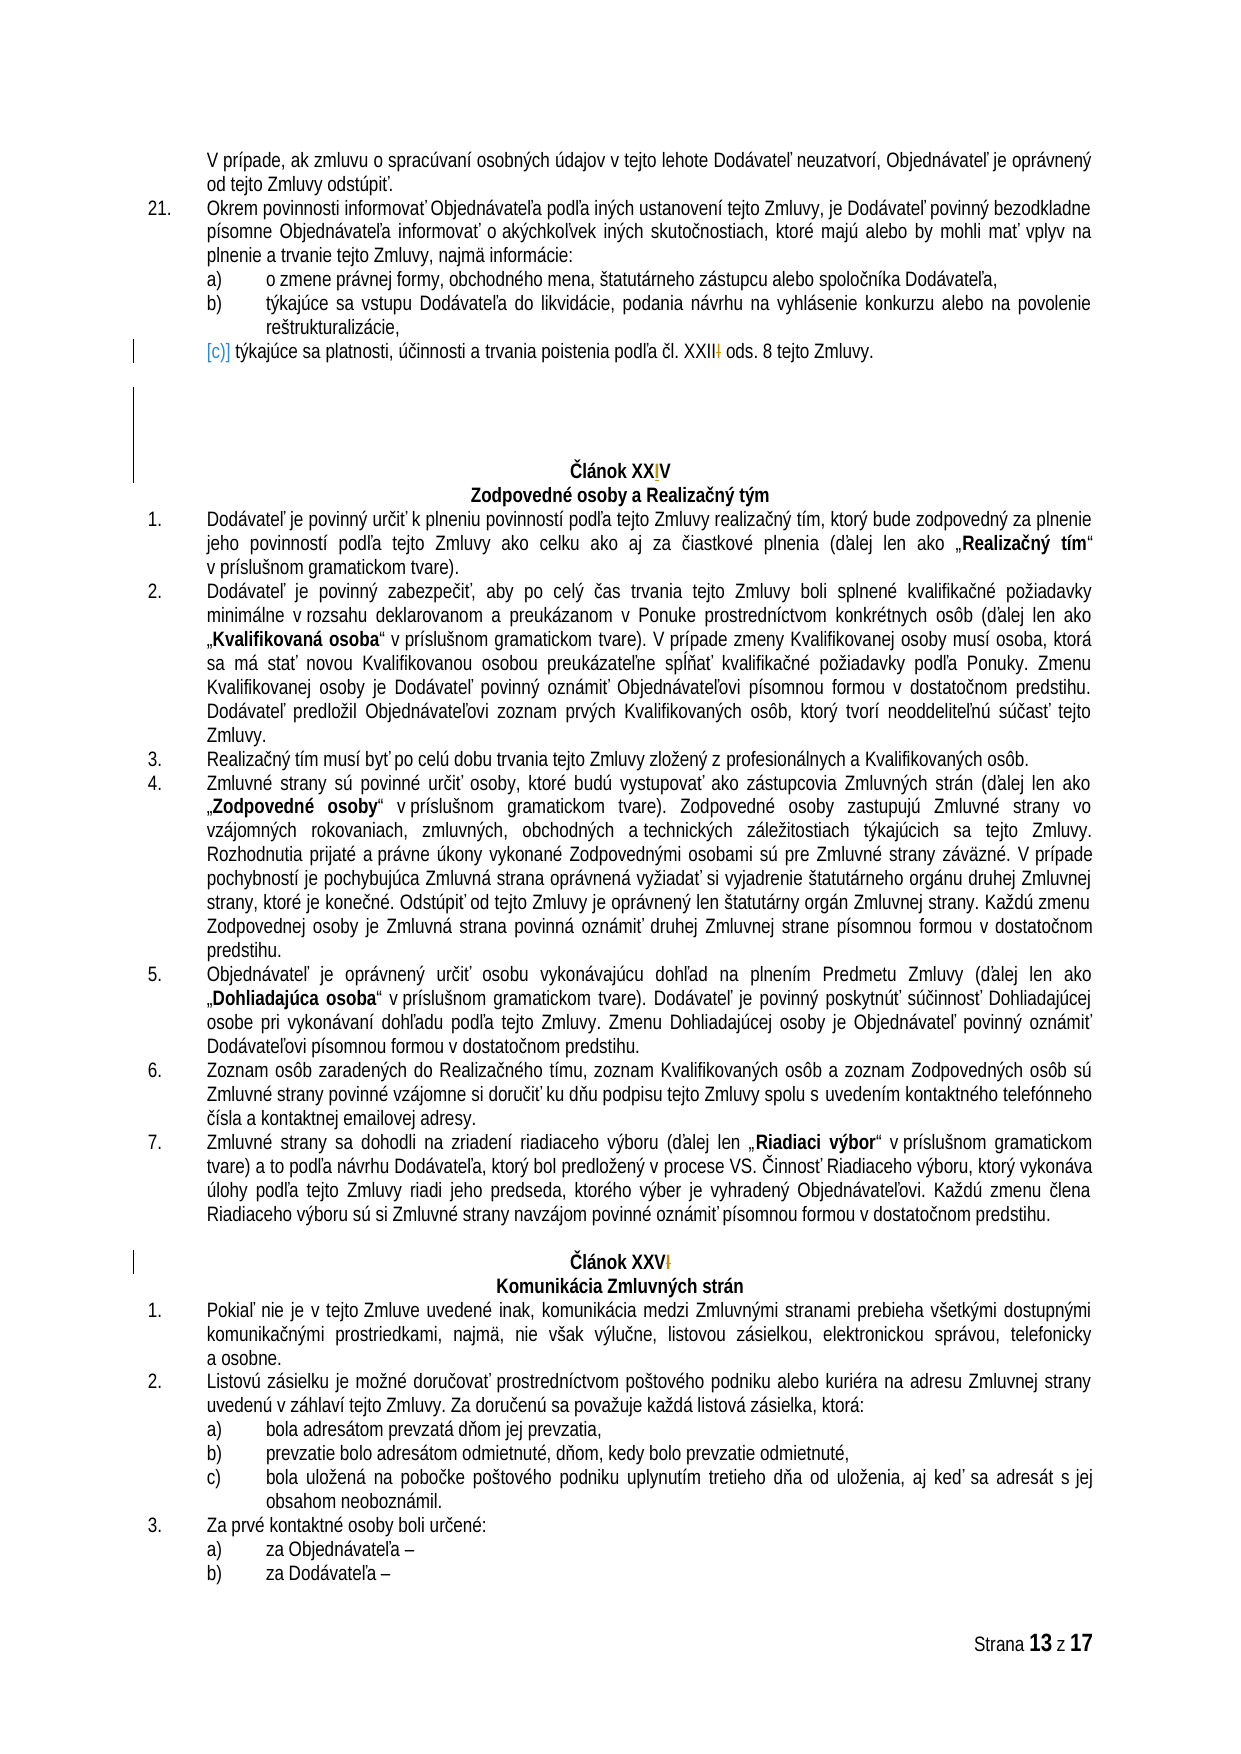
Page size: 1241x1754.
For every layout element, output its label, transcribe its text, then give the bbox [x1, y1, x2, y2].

text Článok XXV [148, 1250, 1093, 1274]
list Realizačný tím musí byť po celú dobu trvania tejto Zmluvy zložený z profesionálnych a Kvalifikovaných osôb. [148, 747, 1093, 771]
list bola uložená na pobočke poštového podniku uplynutím tretieho dňa od uloženia, aj keď sa adresát s jej obsahom neoboznámil. [207, 1465, 1093, 1513]
list Zmluvné strany sú povinné určiť osoby, ktoré budú vystupovať ako zástupcovia Zmluvných strán (ďalej len ako „Zodpovedné osoby“ v príslušnom gramatickom tvare). Zodpovedné osoby zastupujú Zmluvné strany vo vzájomných rokovaniach, zmluvných, obchodných a technických záležitostiach týkajúcich sa tejto Zmluvy. Rozhodnutia prijaté a právne úkony vykonané Zodpovednými osobami sú pre Zmluvné strany záväzné. V prípade pochybností je pochybujúca Zmluvná strana oprávnená vyžiadať si vyjadrenie štatutárneho orgánu druhej Zmluvnej strany, ktoré je konečné. Odstúpiť od tejto Zmluvy je oprávnený len štatutárny orgán Zmluvnej strany. Každú zmenu Zodpovednej osoby je Zmluvná strana povinná oznámiť druhej Zmluvnej strane písomnou formou v dostatočnom predstihu. [148, 771, 1093, 962]
list za Objednávateľa – [207, 1537, 1093, 1561]
list Listovú zásielku je možné doručovať prostredníctvom poštového podniku alebo kuriéra na adresu Zmluvnej strany uvedenú v záhlaví tejto Zmluvy. Za doručenú sa považuje každá listová zásielka, ktorá: [148, 1369, 1093, 1417]
list Za prvé kontaktné osoby boli určené: [148, 1513, 1093, 1537]
list Objednávateľ je oprávnený určiť osobu vykonávajúcu dohľad na plnením Predmetu Zmluvy (ďalej len ako „Dohliadajúca osoba“ v príslušnom gramatickom tvare). Dodávateľ je povinný poskytnúť súčinnosť Dohliadajúcej osobe pri vykonávaní dohľadu podľa tejto Zmluvy. Zmenu Dohliadajúcej osoby je Objednávateľ povinný oznámiť Dodávateľovi písomnou formou v dostatočnom predstihu. [148, 962, 1093, 1058]
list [148, 148, 1093, 196]
text Článok XXV [148, 459, 1093, 483]
list Dodávateľ je povinný zabezpečiť, aby po celý čas trvania tejto Zmluvy boli splnené kvalifikačné požiadavky minimálne v rozsahu deklarovanom a preukázanom v Ponuke prostredníctvom konkrétnych osôb (ďalej len ako „Kvalifikovaná osoba“ v príslušnom gramatickom tvare). V prípade zmeny Kvalifikovanej osoby musí osoba, ktorá sa má stať novou Kvalifikovanou osobou preukázateľne spĺňať kvalifikačné požiadavky podľa Ponuky. Zmenu Kvalifikovanej osoby je Dodávateľ povinný oznámiť Objednávateľovi písomnou formou v dostatočnom predstihu. Dodávateľ predložil Objednávateľovi zoznam prvých Kvalifikovaných osôb, ktorý tvorí neoddeliteľnú súčasť tejto Zmluvy. [148, 579, 1093, 747]
list za Dodávateľa – [207, 1561, 1093, 1585]
list prevzatie bolo adresátom odmietnuté, dňom, kedy bolo prevzatie odmietnuté, [207, 1441, 1093, 1465]
list o zmene právnej formy, obchodného mena, štatutárneho zástupcu alebo spoločníka Dodávateľa, [207, 267, 1093, 291]
list Zmluvné strany sa dohodli na zriadení riadiaceho výboru (ďalej len „Riadiaci výbor“ v príslušnom gramatickom tvare) a to podľa návrhu Dodávateľa, ktorý bol predložený v procese VS. Činnosť Riadiaceho výboru, ktorý vykonáva úlohy podľa tejto Zmluvy riadi jeho predseda, ktorého výber je vyhradený Objednávateľovi. Každú zmenu člena Riadiaceho výboru sú si Zmluvné strany navzájom povinné oznámiť písomnou formou v dostatočnom predstihu. [148, 1130, 1093, 1226]
list týkajúce sa platnosti, účinnosti a trvania poistenia podľa čl. XXII ods. 8 tejto Zmluvy. [207, 339, 1093, 363]
text Komunikácia Zmluvných strán [148, 1274, 1093, 1298]
list týkajúce sa vstupu Dodávateľa do likvidácie, podania návrhu na vyhlásenie konkurzu alebo na povolenie reštrukturalizácie, [207, 291, 1093, 339]
list Zoznam osôb zaradených do Realizačného tímu, zoznam Kvalifikovaných osôb a zoznam Zodpovedných osôb sú Zmluvné strany povinné vzájomne si doručiť ku dňu podpisu tejto Zmluvy spolu s uvedením kontaktného telefónneho čísla a kontaktnej emailovej adresy. [148, 1058, 1093, 1130]
list Okrem povinnosti informovať Objednávateľa podľa iných ustanovení tejto Zmluvy, je Dodávateľ povinný bezodkladne písomne Objednávateľa informovať o akýchkoľvek iných skutočnostiach, ktoré majú alebo by mohli mať vplyv na plnenie a trvanie tejto Zmluvy, najmä informácie: [148, 196, 1093, 267]
list Dodávateľ je povinný určiť k plneniu povinností podľa tejto Zmluvy realizačný tím, ktorý bude zodpovedný za plnenie jeho povinností podľa tejto Zmluvy ako celku ako aj za čiastkové plnenia (ďalej len ako „Realizačný tím“ v príslušnom gramatickom tvare). [148, 507, 1093, 579]
list Pokiaľ nie je v tejto Zmluve uvedené inak, komunikácia medzi Zmluvnými stranami prebieha všetkými dostupnými komunikačnými prostriedkami, najmä, nie však výlučne, listovou zásielkou, elektronickou správou, telefonicky a osobne. [148, 1298, 1093, 1369]
list bola adresátom prevzatá dňom jej prevzatia, [207, 1417, 1093, 1441]
text Zodpovedné osoby a Realizačný tým [148, 483, 1093, 507]
